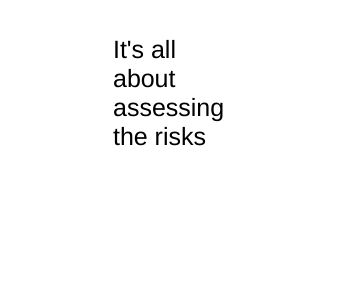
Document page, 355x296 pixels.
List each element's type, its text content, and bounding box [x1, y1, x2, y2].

text It's all about assessing the risks [113, 35, 242, 150]
